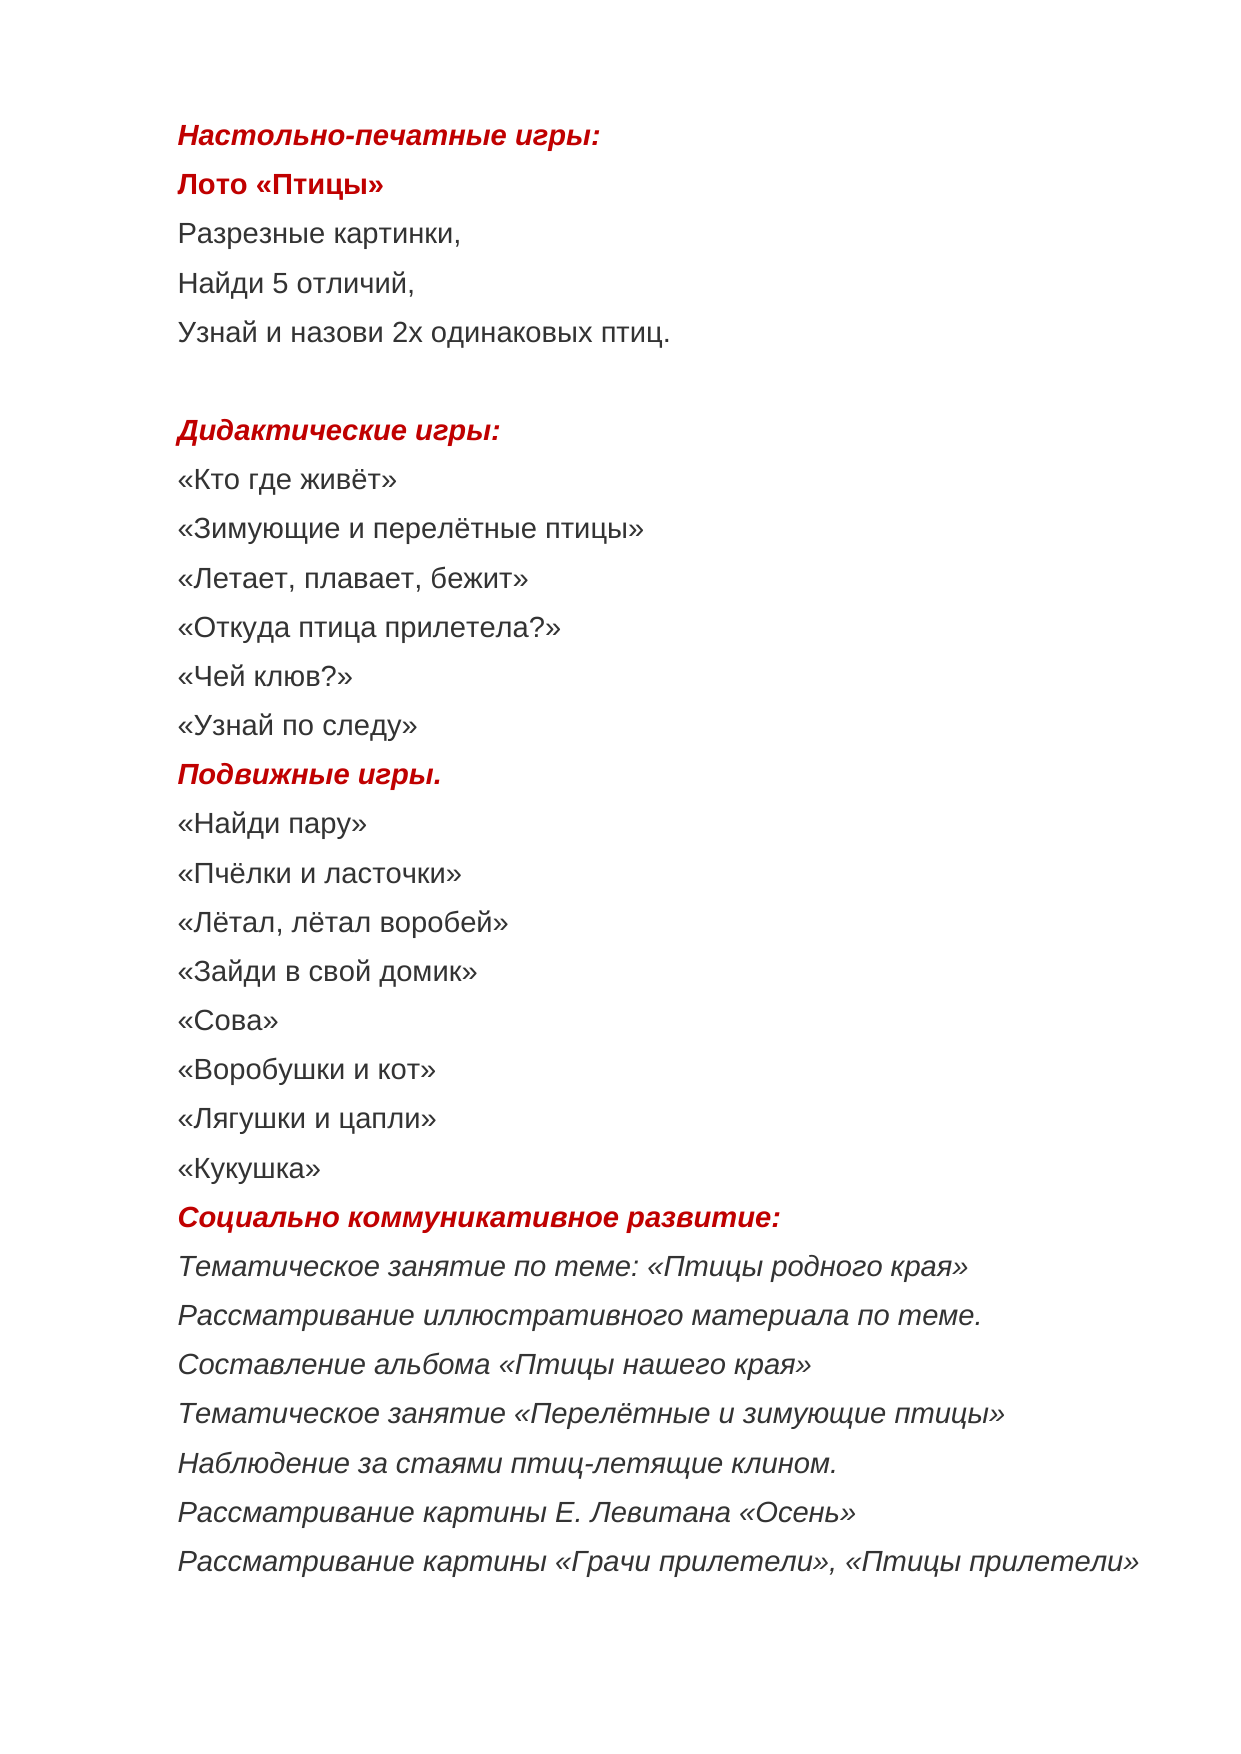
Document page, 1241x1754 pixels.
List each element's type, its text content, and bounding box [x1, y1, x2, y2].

text Дидактические игры: [177, 413, 1152, 447]
text Подвижные игры. [177, 757, 1152, 791]
text Рассматривание картины «Грачи прилетели», «Птицы прилетели» [177, 1544, 1152, 1577]
text «Лётал, лётал воробей» [177, 905, 1152, 938]
text Тематическое занятие по теме: «Птицы родного края» [177, 1249, 1152, 1282]
text Настольно-печатные игры: [177, 118, 1152, 152]
text «Узнай по следу» [177, 708, 1152, 742]
text «Зайди в свой домик» [177, 954, 1152, 987]
text «Зимующие и перелётные птицы» [177, 511, 1152, 545]
text «Кукушка» [177, 1151, 1152, 1184]
text «Пчёлки и ласточки» [177, 856, 1152, 889]
text «Воробушки и кот» [177, 1052, 1152, 1086]
text «Кто где живёт» [177, 462, 1152, 496]
text Найди 5 отличий, [177, 266, 1152, 299]
text «Летает, плавает, бежит» [177, 561, 1152, 594]
text Рассматривание картины Е. Левитана «Осень» [177, 1495, 1152, 1528]
text «Чей клюв?» [177, 659, 1152, 692]
text Разрезные картинки, [177, 216, 1152, 250]
text Составление альбома «Птицы нашего края» [177, 1347, 1152, 1381]
text Узнай и назови 2х одинаковых птиц. [177, 315, 1152, 348]
text Социально коммуникативное развитие: [177, 1200, 1152, 1233]
text Тематическое занятие «Перелётные и зимующие птицы» [177, 1396, 1152, 1430]
text Лото «Птицы» [177, 167, 1152, 201]
text «Лягушки и цапли» [177, 1101, 1152, 1135]
text «Откуда птица прилетела?» [177, 610, 1152, 643]
text Наблюдение за стаями птиц-летящие клином. [177, 1446, 1152, 1479]
text Рассматривание иллюстративного материала по теме. [177, 1298, 1152, 1332]
text «Сова» [177, 1003, 1152, 1037]
text «Найди пару» [177, 806, 1152, 840]
